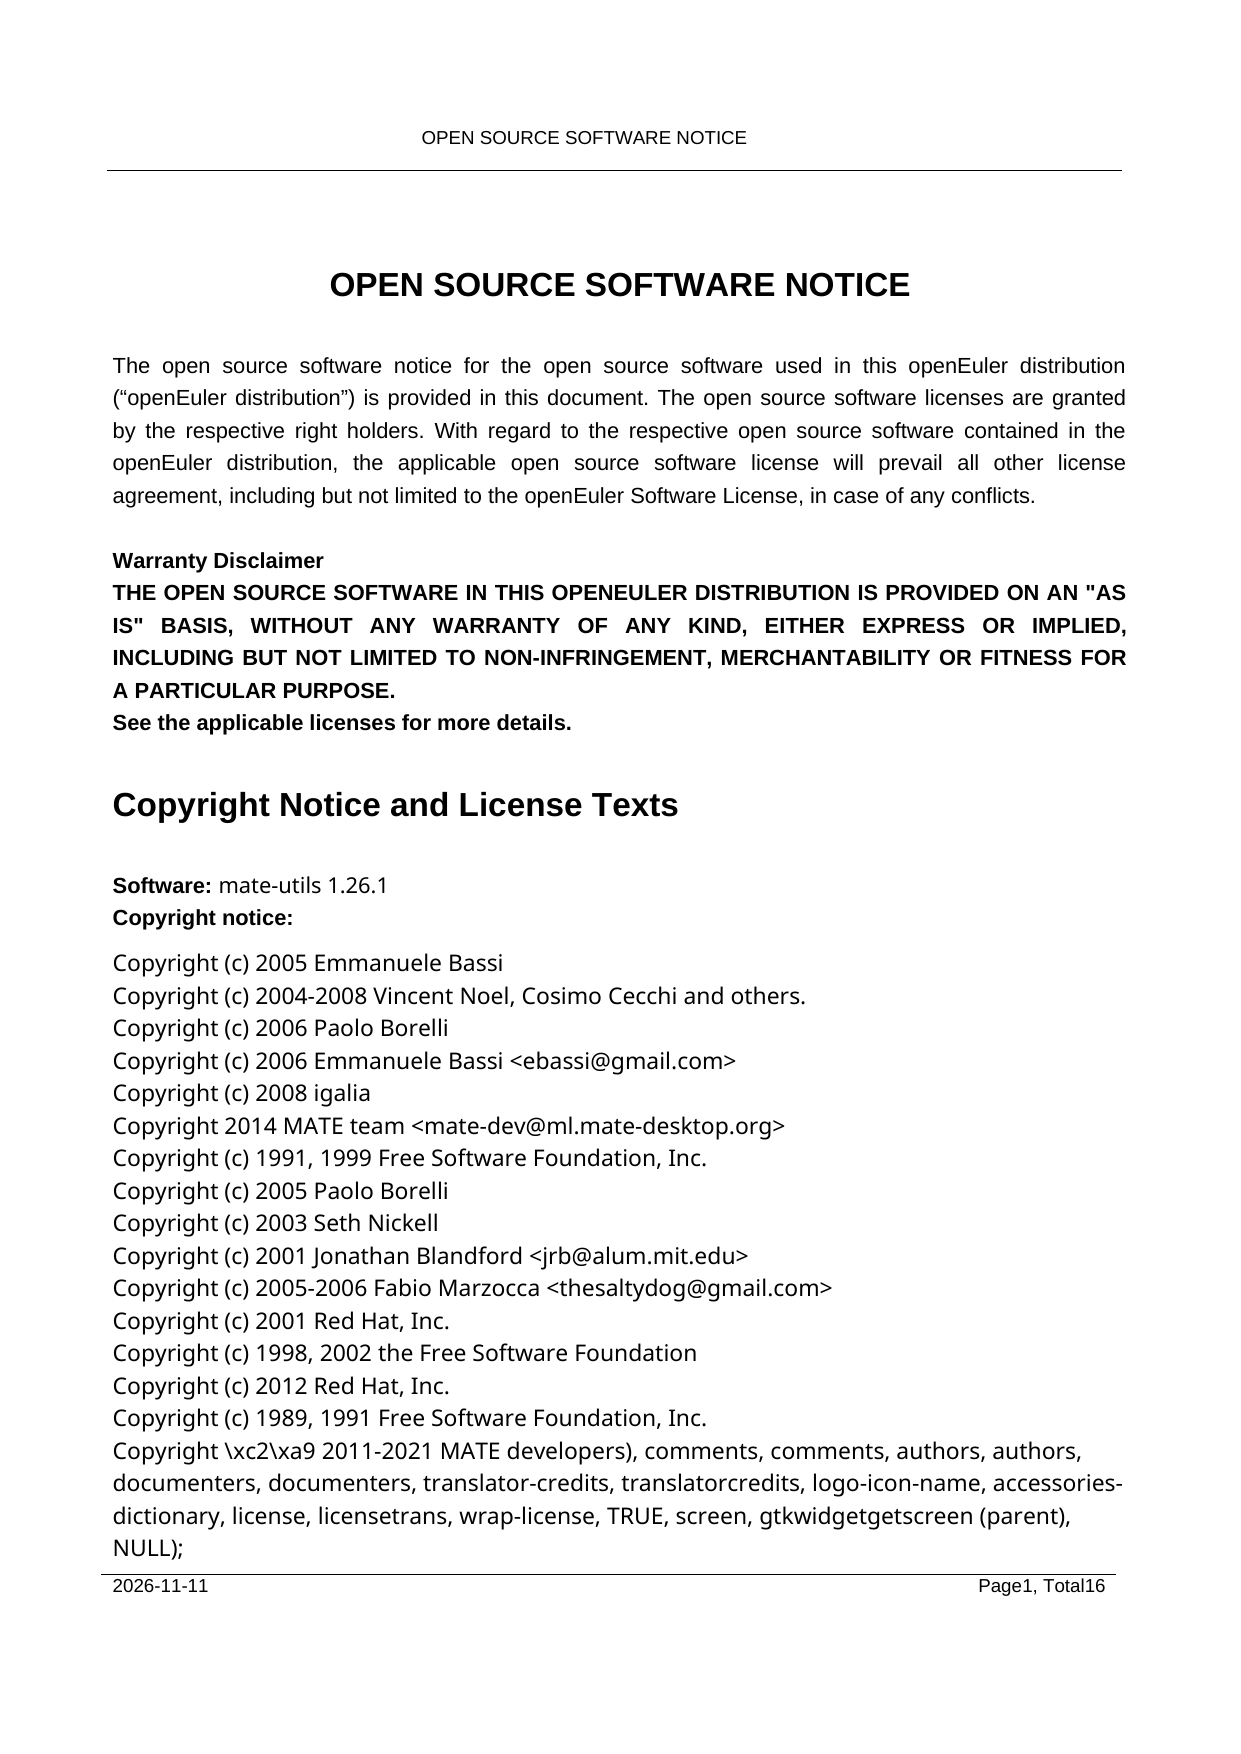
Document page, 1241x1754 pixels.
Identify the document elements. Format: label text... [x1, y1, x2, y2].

text The open source software notice for the open source software used in this openEuler distribution (“openEuler distribution”) is provided in this document. The open source software licenses are granted by the respective right holders. With regard to the respective open source software contained in the openEuler distribution, the applicable open source software license will prevail all other license agreement, including but not limited to the openEuler Software License, in case of any conflicts. [112, 349, 1128, 511]
text Copyright notice: [112, 901, 1128, 934]
text Warranty Disclaimer [112, 544, 1128, 576]
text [112, 947, 1128, 1564]
text Copyright Notice and License Texts [112, 771, 1128, 836]
title Software: mate-utils 1.26.1 [112, 869, 1128, 901]
text THE OPEN SOURCE SOFTWARE IN THIS OPENEULER DISTRIBUTION IS PROVIDED ON AN "AS IS" BASIS, WITHOUT ANY WARRANTY OF ANY KIND, EITHER EXPRESS OR IMPLIED, INCLUDING BUT NOT LIMITED TO NON-INFRINGEMENT, MERCHANTABILITY OR FITNESS FOR A PARTICULAR PURPOSE. See the applicable licenses for more details. [112, 576, 1128, 739]
text OPEN SOURCE SOFTWARE NOTICE [112, 251, 1128, 316]
